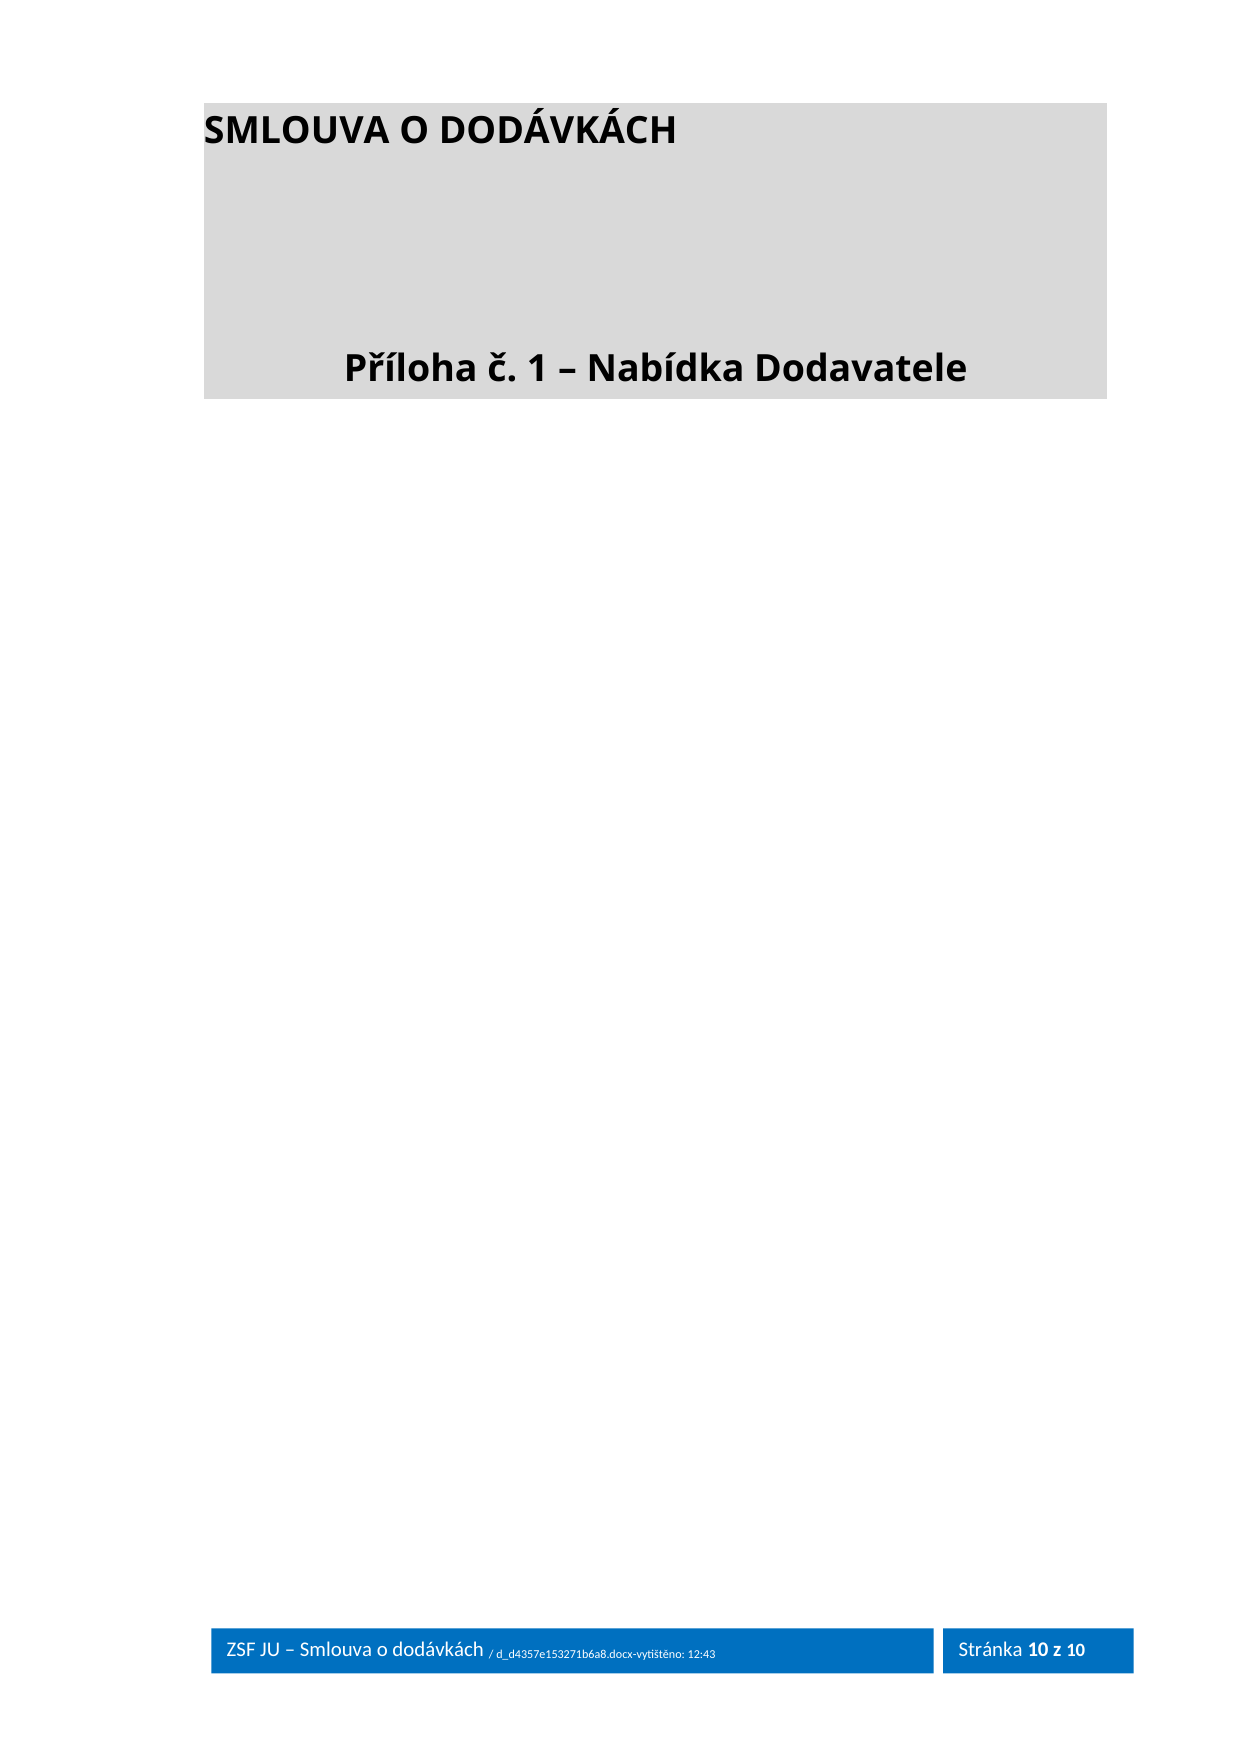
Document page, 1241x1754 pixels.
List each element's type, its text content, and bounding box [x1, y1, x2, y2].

table_header SMLOUVA O DODÁVKÁCH Příloha č. 1 – Nabídka Dodavatele [204, 103, 1107, 399]
